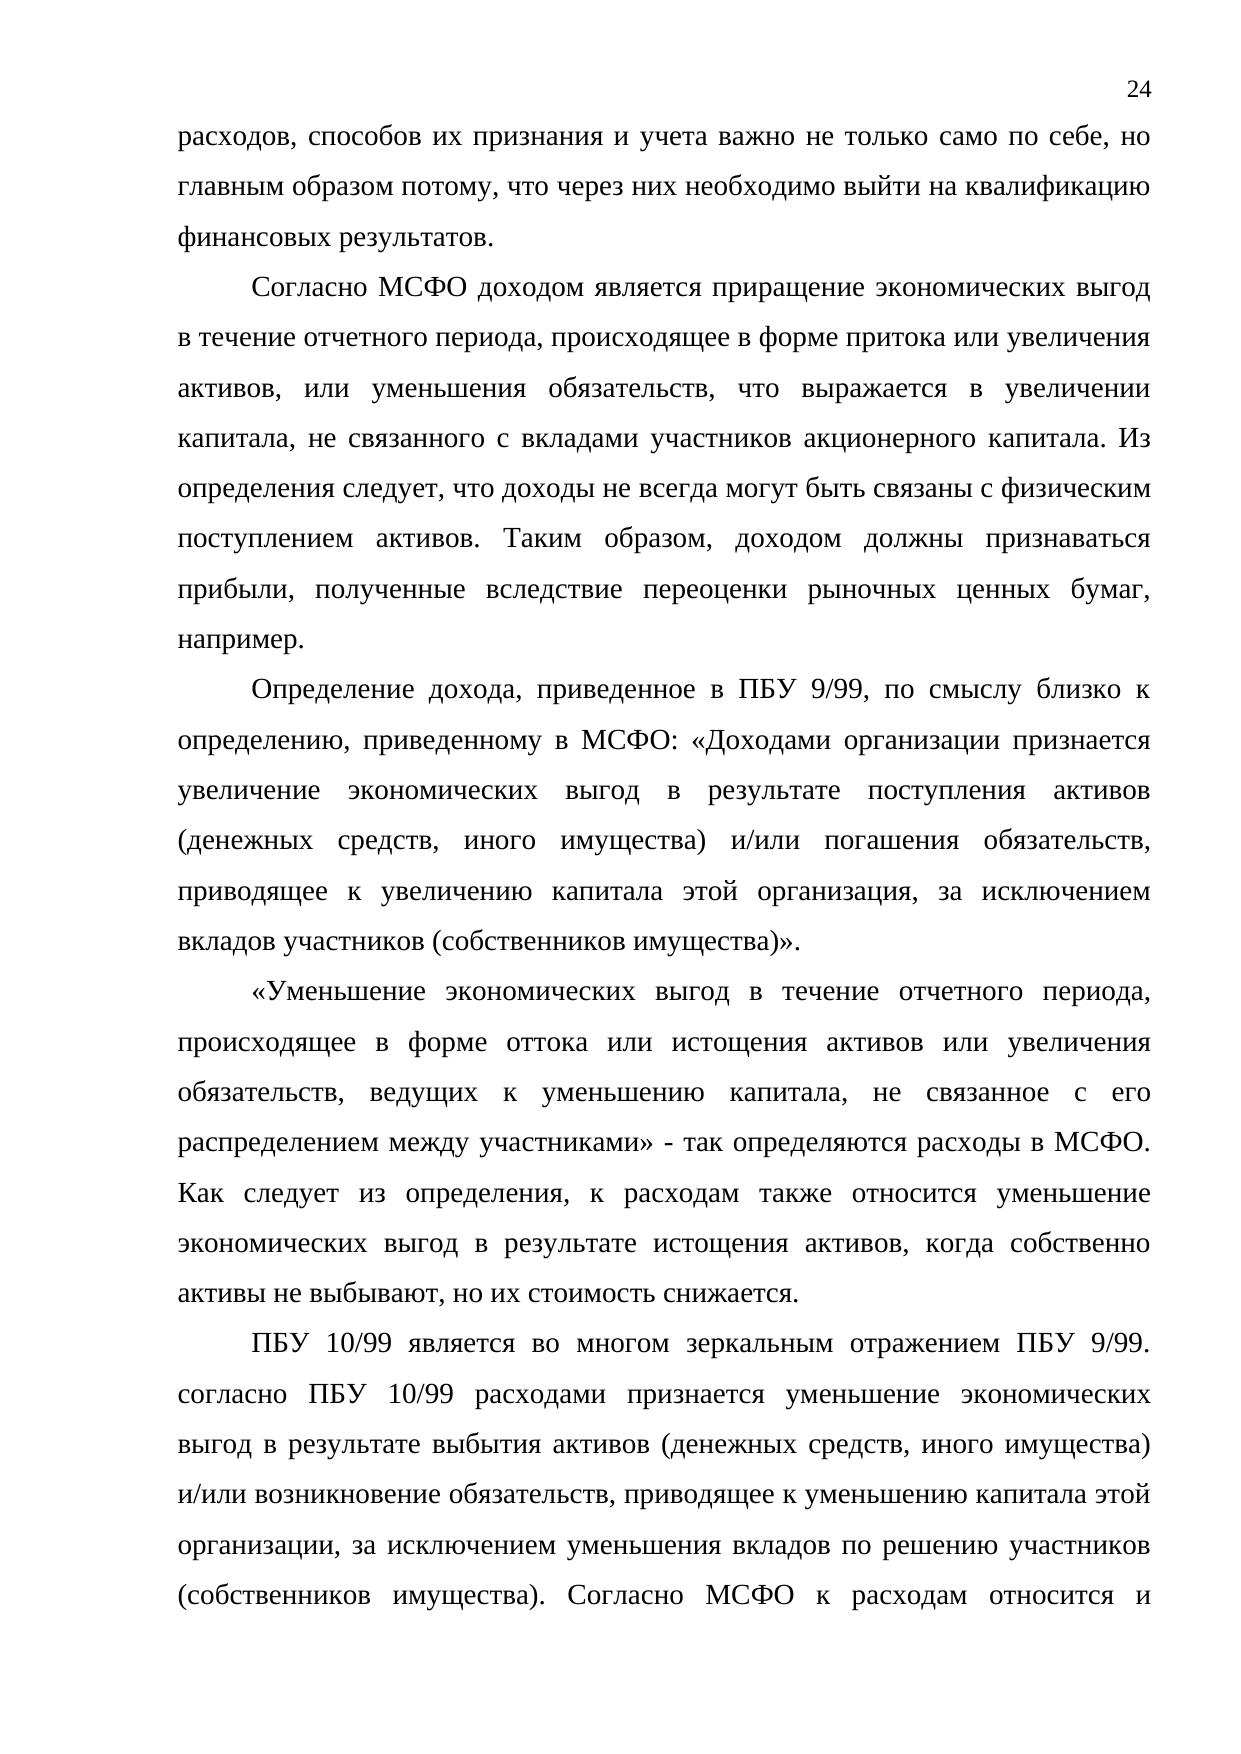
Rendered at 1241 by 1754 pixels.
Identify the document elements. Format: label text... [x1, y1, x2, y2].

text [177, 118, 1152, 252]
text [177, 1326, 1152, 1611]
text «Уменьшение экономических выгод в течение отчетного периода, происходящее в форме оттока или истощения активов или увеличения обязательств, ведущих к уменьшению капитала, не связанное с его распределением между участниками» - так определяются расходы в МСФО. Как следует из определения, к расходам также относится уменьшение экономических выгод в результате истощения активов, когда собственно активы не выбывают, но их стоимость снижается. [177, 973, 1152, 1309]
text Согласно МСФО доходом является приращение экономических выгод в течение отчетного периода, происходящее в форме притока или увеличения активов, или уменьшения обязательств, что выражается в увеличении капитала, не связанного с вкладами участников акционерного капитала. Из определения следует, что доходы не всегда могут быть связаны с физическим поступлением активов. Таким образом, доходом должны признаваться прибыли, полученные вследствие переоценки рыночных ценных бумаг, например. [177, 269, 1152, 655]
text Определение дохода, приведенное в ПБУ 9/99, по смыслу близко к определению, приведенному в МСФО: «Доходами организации признается увеличение экономических выгод в результате поступления активов (денежных средств, иного имущества) и/или погашения обязательств, приводящее к увеличению капитала этой организация, за исключением вкладов участников (собственников имущества)». [177, 672, 1152, 957]
